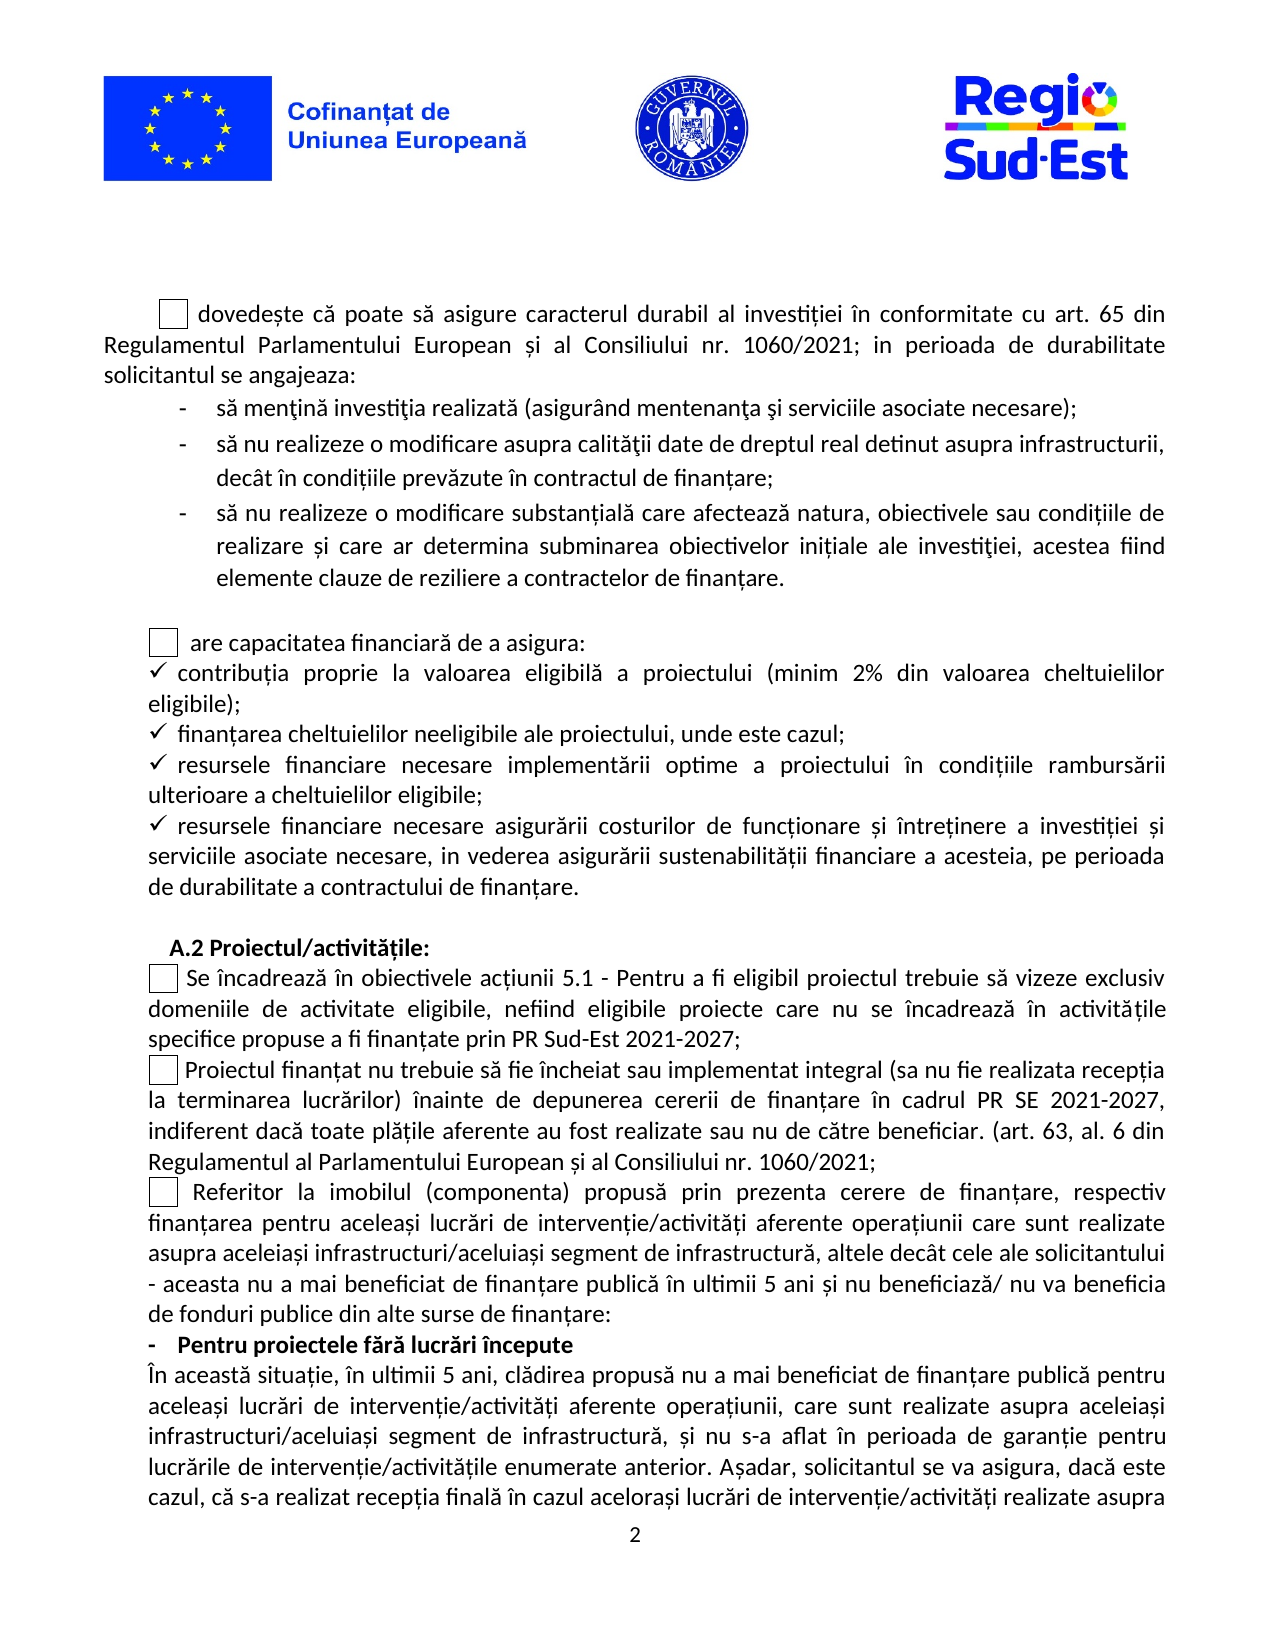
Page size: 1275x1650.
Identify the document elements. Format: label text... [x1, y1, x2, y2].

list finanțarea cheltuielilor neeligibile ale proiectului, unde este cazul; [148, 718, 1167, 749]
picture [103, 73, 1128, 182]
list să menţină investiţia realizată (asigurând mentenanţa şi serviciile asociate necesare); [178, 390, 1167, 424]
list Referitor la imobilul (componenta) propusă prin prezenta cerere de finanţare, respectiv finanţarea pentru aceleași lucrări de intervenție/activități aferente operațiunii care sunt realizate asupra aceleiași infrastructuri/aceluiași segment de infrastructură, altele decât cele ale solicitantului - aceasta nu a mai beneficiat de finanţare publică în ultimii 5 ani şi nu beneficiază/ nu va beneficia de fonduri publice din alte surse de finanţare: [148, 1176, 1167, 1329]
list Pentru proiectele fără lucrări începute [148, 1329, 1167, 1359]
list să nu realizeze o modificare substanțială care afectează natura, obiectivele sau condițiile de realizare și care ar determina subminarea obiectivelor inițiale ale investiţiei, acestea fiind elemente clauze de reziliere a contractelor de finanțare. [178, 494, 1167, 593]
list dovedește că poate să asigure caracterul durabil al investiției în conformitate cu art. 65 din Regulamentul Parlamentului European şi al Consiliului nr. 1060/2021; in perioada de durabilitate solicitantul se angajeaza: [103, 298, 1167, 390]
list A.2 Proiectul/activitățile: [169, 932, 1167, 963]
text Se încadrează în obiectivele acţiunii 5.1 - Pentru a fi eligibil proiectul trebuie să vizeze exclusiv domeniile de activitate eligibile, nefiind eligibile proiecte care nu se încadrează în activităţile specifice propuse a fi finanţate prin PR Sud-Est 2021-2027; [148, 963, 1167, 1054]
list să nu realizeze o modificare asupra calităţii date de dreptul real detinut asupra infrastructurii, decât în condițiile prevăzute în contractul de finanțare; [178, 426, 1167, 492]
list resursele financiare necesare implementării optime a proiectului în condiţiile rambursării ulterioare a cheltuielilor eligibile; [148, 749, 1167, 810]
list contribuția proprie la valoarea eligibilă a proiectului (minim 2% din valoarea cheltuielilor eligibile); [148, 657, 1167, 718]
list are capacitatea financiară de a asigura: [148, 627, 1167, 657]
list resursele financiare necesare asigurării costurilor de funcționare și întreținere a investiției și serviciile asociate necesare, in vederea asigurării sustenabilității financiare a acesteia, pe perioada de durabilitate a contractului de finanțare. [148, 810, 1167, 902]
list Proiectul finanțat nu trebuie să fie încheiat sau implementat integral (sa nu fie realizata recepția la terminarea lucrărilor) înainte de depunerea cererii de finanțare în cadrul PR SE 2021-2027, indiferent dacă toate plățile aferente au fost realizate sau nu de către beneficiar. (art. 63, al. 6 din Regulamentul al Parlamentului European și al Consiliului nr. 1060/2021; [148, 1054, 1167, 1176]
